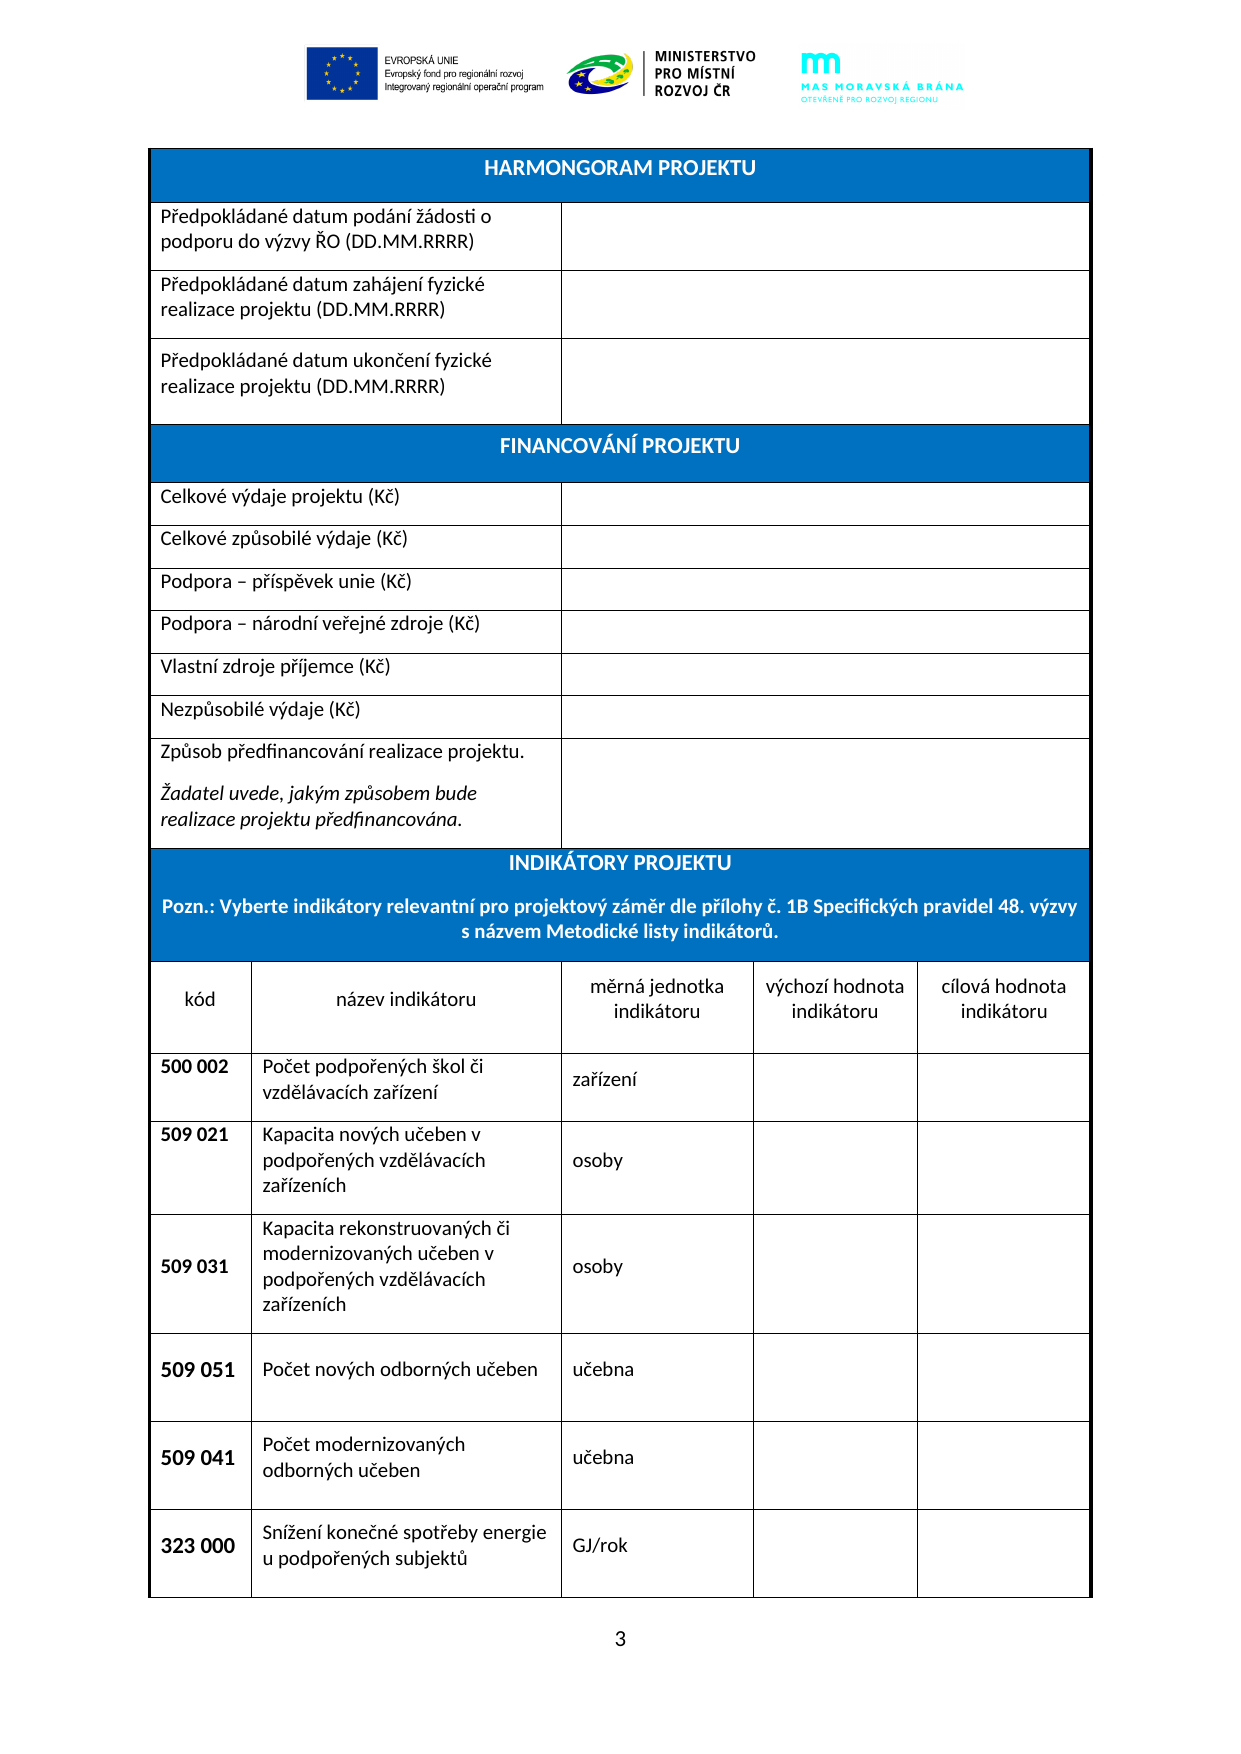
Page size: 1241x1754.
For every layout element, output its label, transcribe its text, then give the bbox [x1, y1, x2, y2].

table_cell Podpora – národní veřejné zdroje (Kč) [151, 611, 561, 653]
table_cell cílová hodnota indikátoru [918, 962, 1089, 1053]
table_cell učebna [562, 1334, 753, 1421]
table_cell 509 051 [151, 1334, 251, 1421]
table_cell kód [151, 962, 251, 1053]
table_cell [562, 339, 1089, 424]
table_cell [918, 1122, 1089, 1214]
table_cell Kapacita rekonstruovaných či modernizovaných učeben v podpořených vzdělávacích zařízeních [252, 1215, 561, 1333]
table_cell výchozí hodnota indikátoru [754, 962, 917, 1053]
table_cell INDIKÁTORY PROJEKTU Pozn.: Vyberte indikátory relevantní pro projektový záměr dle přílohy č. 1B Specifických pravidel 48. výzvy s názvem Metodické listy indikátorů. [151, 849, 1089, 961]
table_cell FINANCOVÁNÍ PROJEKTU [151, 425, 1089, 482]
table_cell [562, 203, 1089, 270]
table_cell Způsob předfinancování realizace projektu. Žadatel uvede, jakým způsobem bude realizace projektu předfinancována. [151, 739, 561, 848]
table_cell Snížení konečné spotřeby energie u podpořených subjektů [252, 1510, 561, 1597]
table_cell zařízení [562, 1054, 753, 1121]
table_cell 323 000 [151, 1510, 251, 1597]
table_cell Celkové výdaje projektu (Kč) [151, 483, 561, 525]
table_cell [562, 271, 1089, 338]
table_cell Vlastní zdroje příjemce (Kč) [151, 654, 561, 695]
table_cell osoby [562, 1215, 753, 1333]
table_cell Předpokládané datum podání žádosti o podporu do výzvy ŘO (DD.MM.RRRR) [151, 203, 561, 270]
table_cell osoby [562, 1122, 753, 1214]
table_cell 509 021 [151, 1122, 251, 1214]
table_cell GJ/rok [562, 1510, 753, 1597]
table_cell Nezpůsobilé výdaje (Kč) [151, 696, 561, 738]
table_cell Předpokládané datum ukončení fyzické realizace projektu (DD.MM.RRRR) [151, 339, 561, 424]
table_cell [918, 1215, 1089, 1333]
table_cell Předpokládané datum zahájení fyzické realizace projektu (DD.MM.RRRR) [151, 271, 561, 338]
table_cell 509 031 [151, 1215, 251, 1333]
table_cell [754, 1215, 917, 1333]
table_cell HARMONGORAM PROJEKTU [151, 149, 1089, 202]
table_cell 500 002 [151, 1054, 251, 1121]
table_cell [918, 1422, 1089, 1509]
table_cell Počet nových odborných učeben [252, 1334, 561, 1421]
table_cell [562, 739, 1089, 848]
table_cell [918, 1334, 1089, 1421]
table_cell [754, 1054, 917, 1121]
table_cell [918, 1510, 1089, 1597]
table_cell [918, 1054, 1089, 1121]
table_cell [754, 1510, 917, 1597]
table_cell název indikátoru [252, 962, 561, 1053]
table_cell [754, 1422, 917, 1509]
table_cell [562, 483, 1089, 525]
table_cell učebna [562, 1422, 753, 1509]
table_cell Kapacita nových učeben v podpořených vzdělávacích zařízeních [252, 1122, 561, 1214]
picture [291, 29, 771, 117]
table_cell Počet modernizovaných odborných učeben [252, 1422, 561, 1509]
table_cell 509 041 [151, 1422, 251, 1509]
table_cell [562, 569, 1089, 610]
table_cell [562, 696, 1089, 738]
table_cell Celkové způsobilé výdaje (Kč) [151, 526, 561, 567]
table_cell Počet podpořených škol či vzdělávacích zařízení [252, 1054, 561, 1121]
table_cell [754, 1334, 917, 1421]
table_cell [562, 654, 1089, 695]
picture [797, 43, 965, 110]
table_cell Podpora – příspěvek unie (Kč) [151, 569, 561, 610]
table_cell [562, 611, 1089, 653]
table_cell měrná jednotka indikátoru [562, 962, 753, 1053]
table_cell [562, 526, 1089, 567]
table_cell [754, 1122, 917, 1214]
